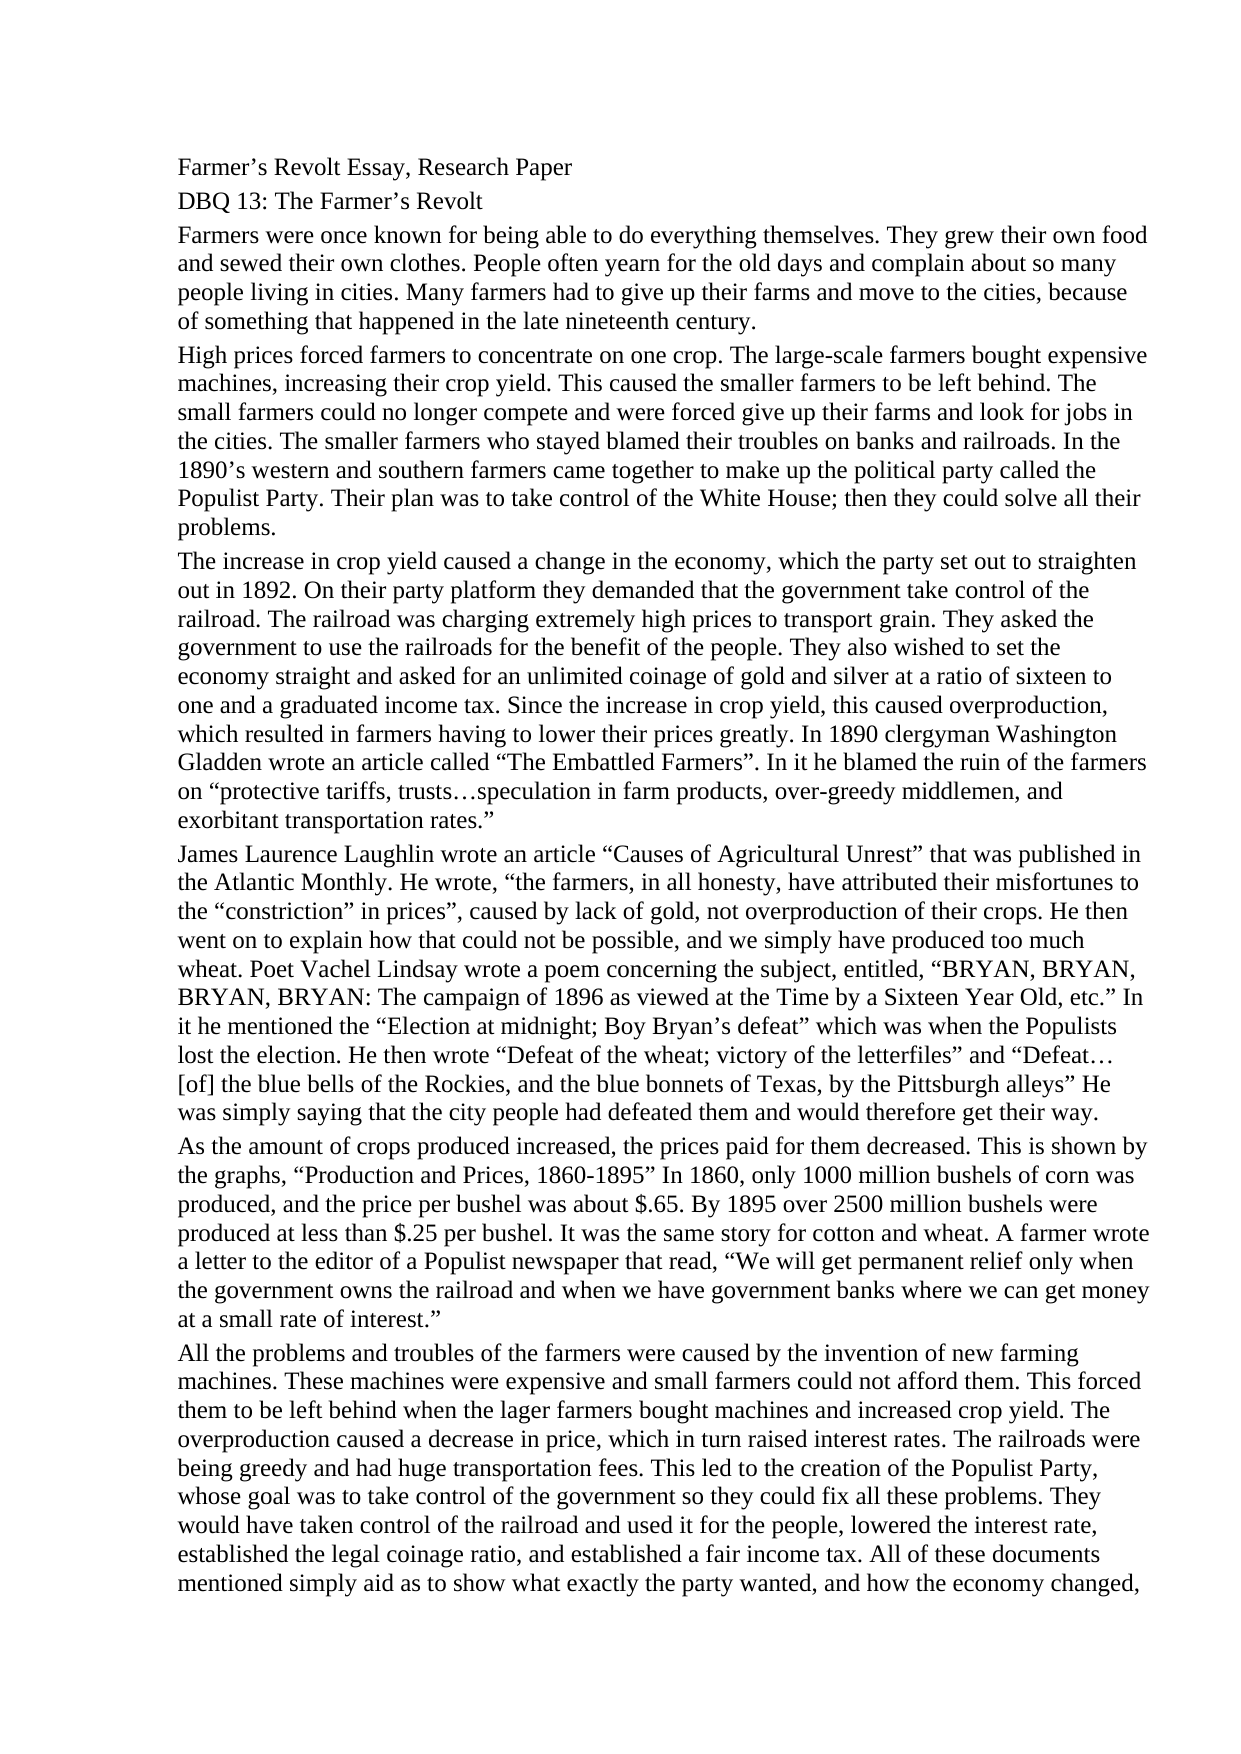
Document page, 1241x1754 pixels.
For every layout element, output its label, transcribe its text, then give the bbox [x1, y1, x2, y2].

text The increase in crop yield caused a change in the economy, which the party set out to straighten out in 1892. On their party platform they demanded that the government take control of the railroad. The railroad was charging extremely high prices to transport grain. They asked the government to use the railroads for the benefit of the people. They also wished to set the economy straight and asked for an unlimited coinage of gold and silver at a ratio of sixteen to one and a graduated income tax. Since the increase in crop yield, this caused overproduction, which resulted in farmers having to lower their prices greatly. In 1890 clergyman Washington Gladden wrote an article called “The Embattled Farmers”. In it he blamed the ruin of the farmers on “protective tariffs, trusts…speculation in farm products, over-greedy middlemen, and exorbitant transportation rates.” [177, 546, 1152, 834]
text As the amount of crops produced increased, the prices paid for them decreased. This is shown by the graphs, “Production and Prices, 1860-1895” In 1860, only 1000 million bushels of corn was produced, and the price per bushel was about $.65. By 1895 over 2500 million bushels were produced at less than $.25 per bushel. It was the same story for cotton and wheat. A farmer wrote a letter to the editor of a Populist newspaper that read, “We will get permanent relief only when the government owns the railroad and when we have government banks where we can get money at a small rate of interest.” [177, 1131, 1152, 1333]
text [177, 1338, 1152, 1596]
text James Laurence Laughlin wrote an article “Causes of Agricultural Unrest” that was published in the Atlantic Monthly. He wrote, “the farmers, in all honesty, have attributed their misfortunes to the “constriction” in prices”, caused by lack of gold, not overproduction of their crops. He then went on to explain how that could not be possible, and we simply have produced too much wheat. Poet Vachel Lindsay wrote a poem concerning the subject, entitled, “BRYAN, BRYAN, BRYAN, BRYAN: The campaign of 1896 as viewed at the Time by a Sixteen Year Old, etc.” In it he mentioned the “Election at midnight; Boy Bryan’s defeat” which was when the Populists lost the election. He then wrote “Defeat of the wheat; victory of the letterfiles” and “Defeat…[of] the blue bells of the Rockies, and the blue bonnets of Texas, by the Pittsburgh alleys” He was simply saying that the city people had defeated them and would therefore get their way. [177, 839, 1152, 1126]
text Farmer’s Revolt Essay, Research Paper [177, 152, 1152, 181]
text High prices forced farmers to concentrate on one crop. The large-scale farmers bought expensive machines, increasing their crop yield. This caused the smaller farmers to be left behind. The small farmers could no longer compete and were forced give up their farms and look for jobs in the cities. The smaller farmers who stayed blamed their troubles on banks and railroads. In the 1890’s western and southern farmers came together to make up the political party called the Populist Party. Their plan was to take control of the White House; then they could solve all their problems. [177, 340, 1152, 541]
text DBQ 13: The Farmer’s Revolt [177, 186, 1152, 214]
text Farmers were once known for being able to do everything themselves. They grew their own food and sewed their own clothes. People often yearn for the old days and complain about so many people living in cities. Many farmers had to give up their farms and move to the cities, because of something that happened in the late nineteenth century. [177, 220, 1152, 335]
